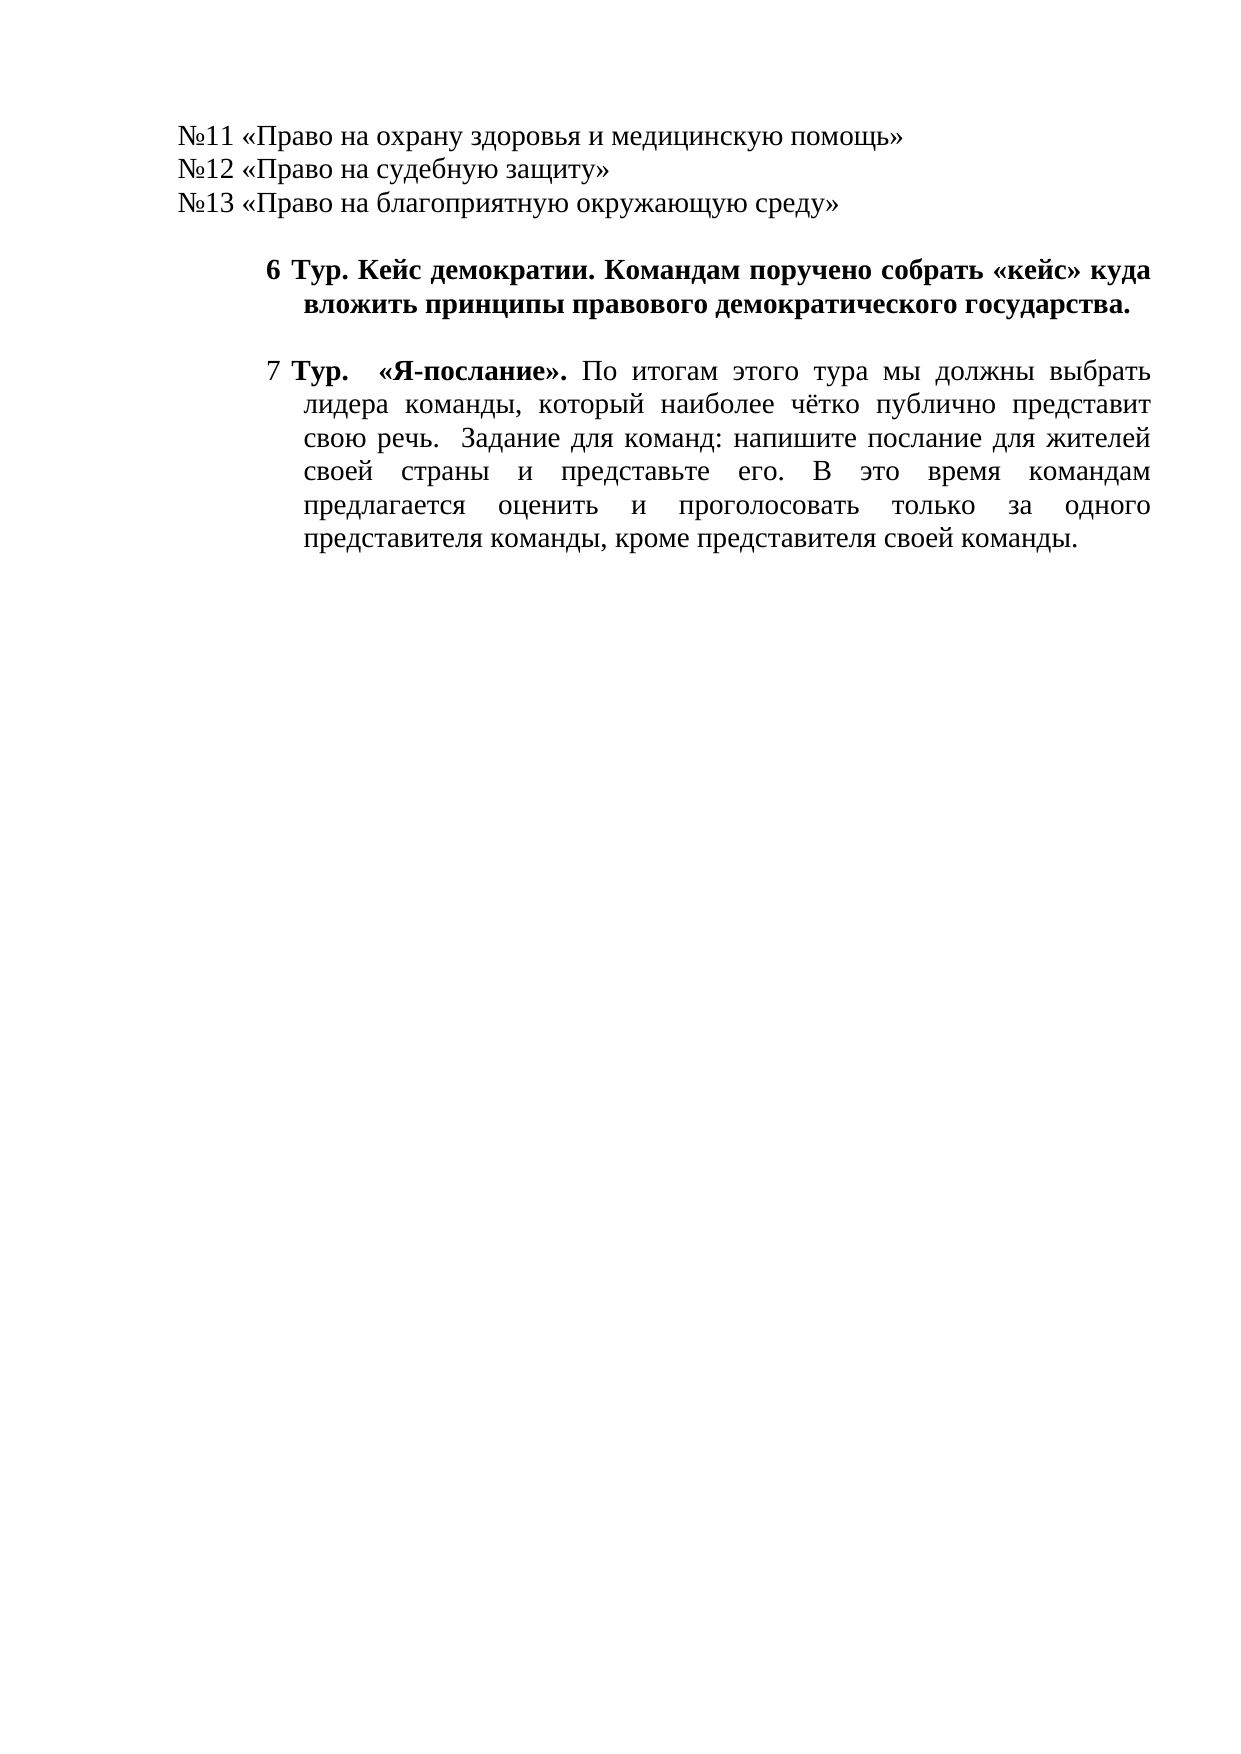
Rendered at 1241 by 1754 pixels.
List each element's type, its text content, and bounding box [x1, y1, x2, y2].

text №13 «Право на благоприятную окружающую среду» [177, 185, 1152, 219]
list Тур. «Я-послание». По итогам этого тура мы должны выбрать лидера команды, который наиболее чётко публично представит свою речь. Задание для команд: напишите послание для жителей своей страны и представьте его. В это время командам предлагается оценить и проголосовать только за одного представителя команды, кроме представителя своей команды. [266, 353, 1152, 554]
list Тур. Кейс демократии. Командам поручено собрать «кейс» куда вложить принципы правового демократического государства. [266, 252, 1152, 319]
text №11 «Право на охрану здоровья и медицинскую помощь» [177, 118, 1152, 152]
text №12 «Право на судебную защиту» [177, 152, 1152, 185]
